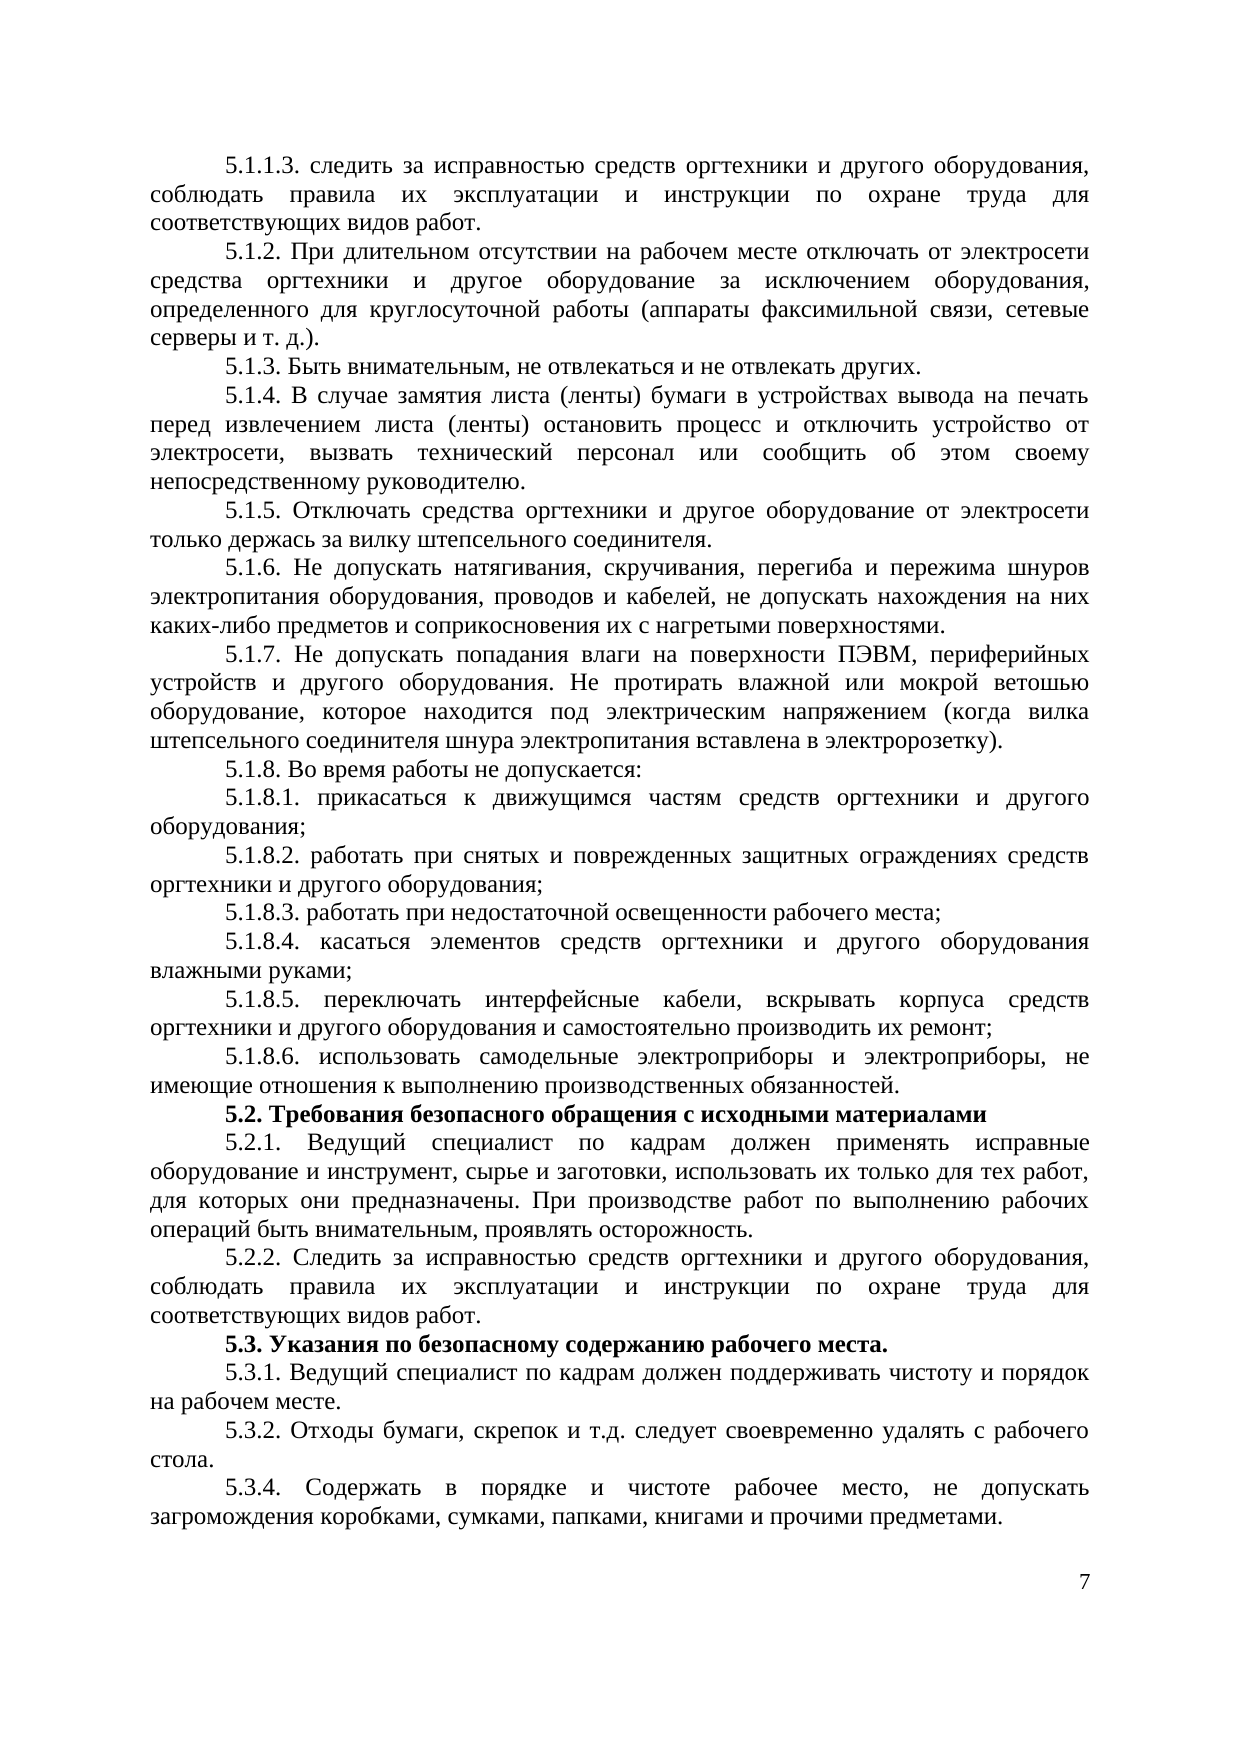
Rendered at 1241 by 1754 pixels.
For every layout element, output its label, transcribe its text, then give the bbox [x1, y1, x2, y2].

text 5.3.1. Ведущий специалист по кадрам должен поддерживать чистоту и порядок на рабочем месте. [150, 1357, 1090, 1415]
text 5.3.2. Отходы бумаги, скрепок и т.д. следует своевременно удалять с рабочего стола. [150, 1415, 1090, 1472]
text 5.1.3. Быть внимательным, не отвлекаться и не отвлекать других. [150, 351, 1090, 380]
text 5.1.1.3. следить за исправностью средств оргтехники и другого оборудования, соблюдать правила их эксплуатации и инструкции по охране труда для соответствующих видов работ. [150, 150, 1090, 236]
text 5.1.8.6. использовать самодельные электроприборы и электроприборы, не имеющие отношения к выполнению производственных обязанностей. [150, 1041, 1090, 1099]
text 5.1.6. Не допускать натягивания, скручивания, перегиба и пережима шнуров электропитания оборудования, проводов и кабелей, не допускать нахождения на них каких-либо предметов и соприкосновения их с нагретыми поверхностями. [150, 552, 1090, 639]
text 5.3.4. Содержать в порядке и чистоте рабочее место, не допускать загромождения коробками, сумками, папками, книгами и прочими предметами. [150, 1472, 1090, 1530]
text 5.1.8.1. прикасаться к движущимся частям средств оргтехники и другого оборудования; [150, 782, 1090, 840]
text 5.1.8.2. работать при снятых и поврежденных защитных ограждениях средств оргтехники и другого оборудования; [150, 840, 1090, 897]
text 5.1.8.5. переключать интерфейсные кабели, вскрывать корпуса средств оргтехники и другого оборудования и самостоятельно производить их ремонт; [150, 984, 1090, 1041]
text 5.1.4. В случае замятия листа (ленты) бумаги в устройствах вывода на печать перед извлечением листа (ленты) остановить процесс и отключить устройство от электросети, вызвать технический персонал или сообщить об этом своему непосредственному руководителю. [150, 380, 1090, 495]
text 5.1.8. Во время работы не допускается: [150, 754, 1090, 782]
text 5.2.1. Ведущий специалист по кадрам должен применять исправные оборудование и инструмент, сырье и заготовки, использовать их только для тех работ, для которых они предназначены. При производстве работ по выполнению рабочих операций быть внимательным, проявлять осторожность. [150, 1127, 1090, 1242]
text 5.1.2. При длительном отсутствии на рабочем месте отключать от электросети средства оргтехники и другое оборудование за исключением оборудования, определенного для круглосуточной работы (аппараты факсимильной связи, сетевые серверы и т. д.). [150, 236, 1090, 351]
text 5.1.5. Отключать средства оргтехники и другое оборудование от электросети только держась за вилку штепсельного соединителя. [150, 495, 1090, 552]
text 5.3. Указания по безопасному содержанию рабочего места. [150, 1329, 1090, 1357]
text 5.2. Требования безопасного обращения с исходными материалами [150, 1099, 1090, 1127]
text 5.1.8.4. касаться элементов средств оргтехники и другого оборудования влажными руками; [150, 926, 1090, 984]
text 5.1.7. Не допускать попадания влаги на поверхности ПЭВМ, периферийных устройств и другого оборудования. Не протирать влажной или мокрой ветошью оборудование, которое находится под электрическим напряжением (когда вилка штепсельного соединителя шнура электропитания вставлена в электророзетку). [150, 639, 1090, 754]
text 5.1.8.3. работать при недостаточной освещенности рабочего места; [150, 897, 1090, 926]
text 5.2.2. Следить за исправностью средств оргтехники и другого оборудования, соблюдать правила их эксплуатации и инструкции по охране труда для соответствующих видов работ. [150, 1242, 1090, 1329]
